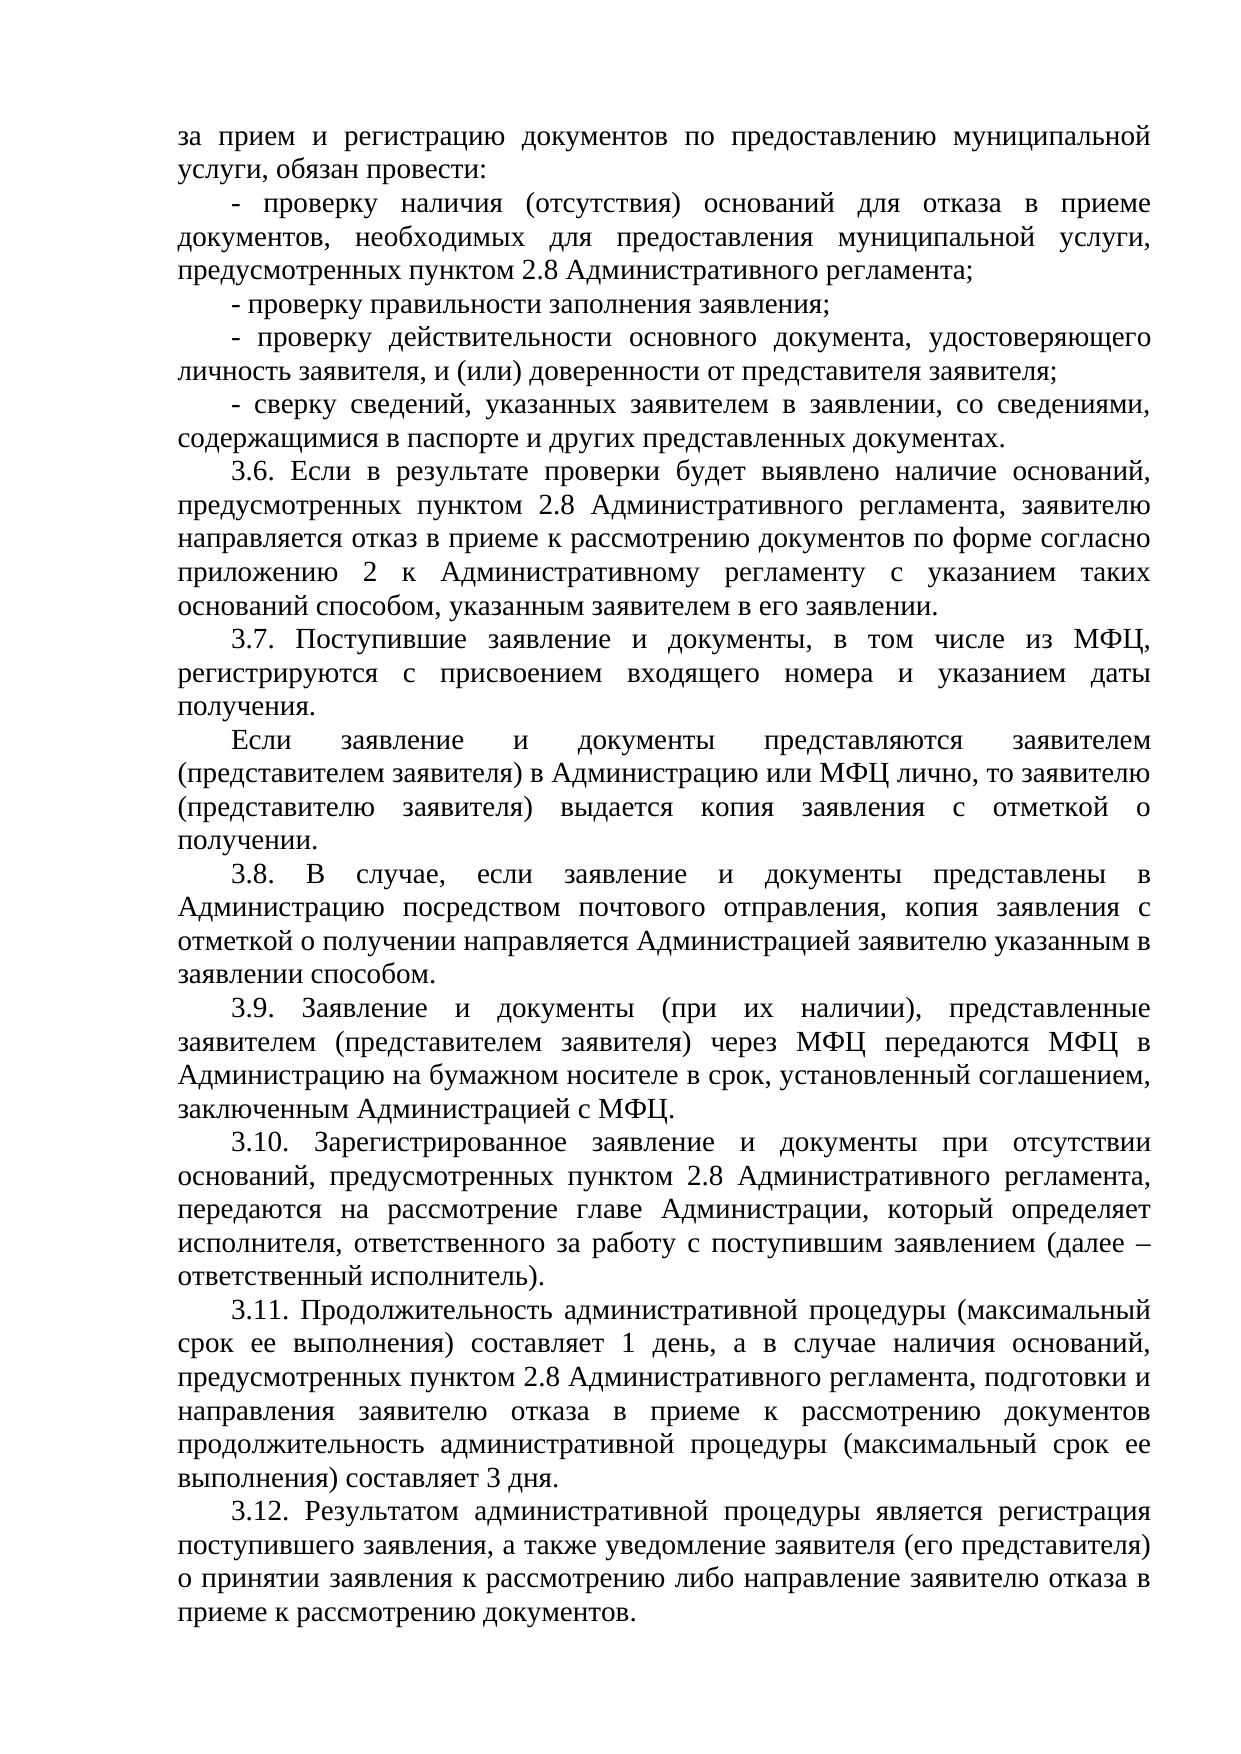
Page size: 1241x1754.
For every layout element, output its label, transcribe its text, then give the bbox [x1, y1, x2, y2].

text 3.8. В случае, если заявление и документы представлены в Администрацию посредством почтового отправления, копия заявления с отметкой о получении направляется Администрацией заявителю указанным в заявлении способом. [177, 856, 1152, 990]
text Если заявление и документы представляются заявителем (представителем заявителя) в Администрацию или МФЦ лично, то заявителю (представителю заявителя) выдается копия заявления с отметкой о получении. [177, 722, 1152, 856]
text 3.9. Заявление и документы (при их наличии), представленные заявителем (представителем заявителя) через МФЦ передаются МФЦ в Администрацию на бумажном носителе в срок, установленный соглашением, заключенным Администрацией с МФЦ. [177, 990, 1152, 1124]
text 3.12. Результатом административной процедуры является регистрация поступившего заявления, а также уведомление заявителя (его представителя) о принятии заявления к рассмотрению либо направление заявителю отказа в приеме к рассмотрению документов. [177, 1493, 1152, 1627]
text 3.10. Зарегистрированное заявление и документы при отсутствии оснований, предусмотренных пунктом 2.8 Административного регламента, передаются на рассмотрение главе Администрации, который определяет исполнителя, ответственного за работу с поступившим заявлением (далее – ответственный исполнитель). [177, 1124, 1152, 1292]
text 3.7. Поступившие заявление и документы, в том числе из МФЦ, регистрируются с присвоением входящего номера и указанием даты получения. [177, 621, 1152, 722]
text 3.11. Продолжительность административной процедуры (максимальный срок ее выполнения) составляет 1 день, а в случае наличия оснований, предусмотренных пунктом 2.8 Административного регламента, подготовки и направления заявителю отказа в приеме к рассмотрению документов продолжительность административной процедуры (максимальный срок ее выполнения) составляет 3 дня. [177, 1292, 1152, 1493]
text - проверку наличия (отсутствия) оснований для отказа в приеме документов, необходимых для предоставления муниципальной услуги, предусмотренных пунктом 2.8 Административного регламента; [177, 185, 1152, 286]
text - проверку правильности заполнения заявления; [177, 286, 1152, 319]
text 3.6. Если в результате проверки будет выявлено наличие оснований, предусмотренных пунктом 2.8 Административного регламента, заявителю направляется отказ в приеме к рассмотрению документов по форме согласно приложению 2 к Административному регламенту с указанием таких оснований способом, указанным заявителем в его заявлении. [177, 453, 1152, 621]
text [177, 118, 1152, 185]
text - сверку сведений, указанных заявителем в заявлении, со сведениями, содержащимися в паспорте и других представленных документах. [177, 386, 1152, 453]
text - проверку действительности основного документа, удостоверяющего личность заявителя, и (или) доверенности от представителя заявителя; [177, 319, 1152, 386]
